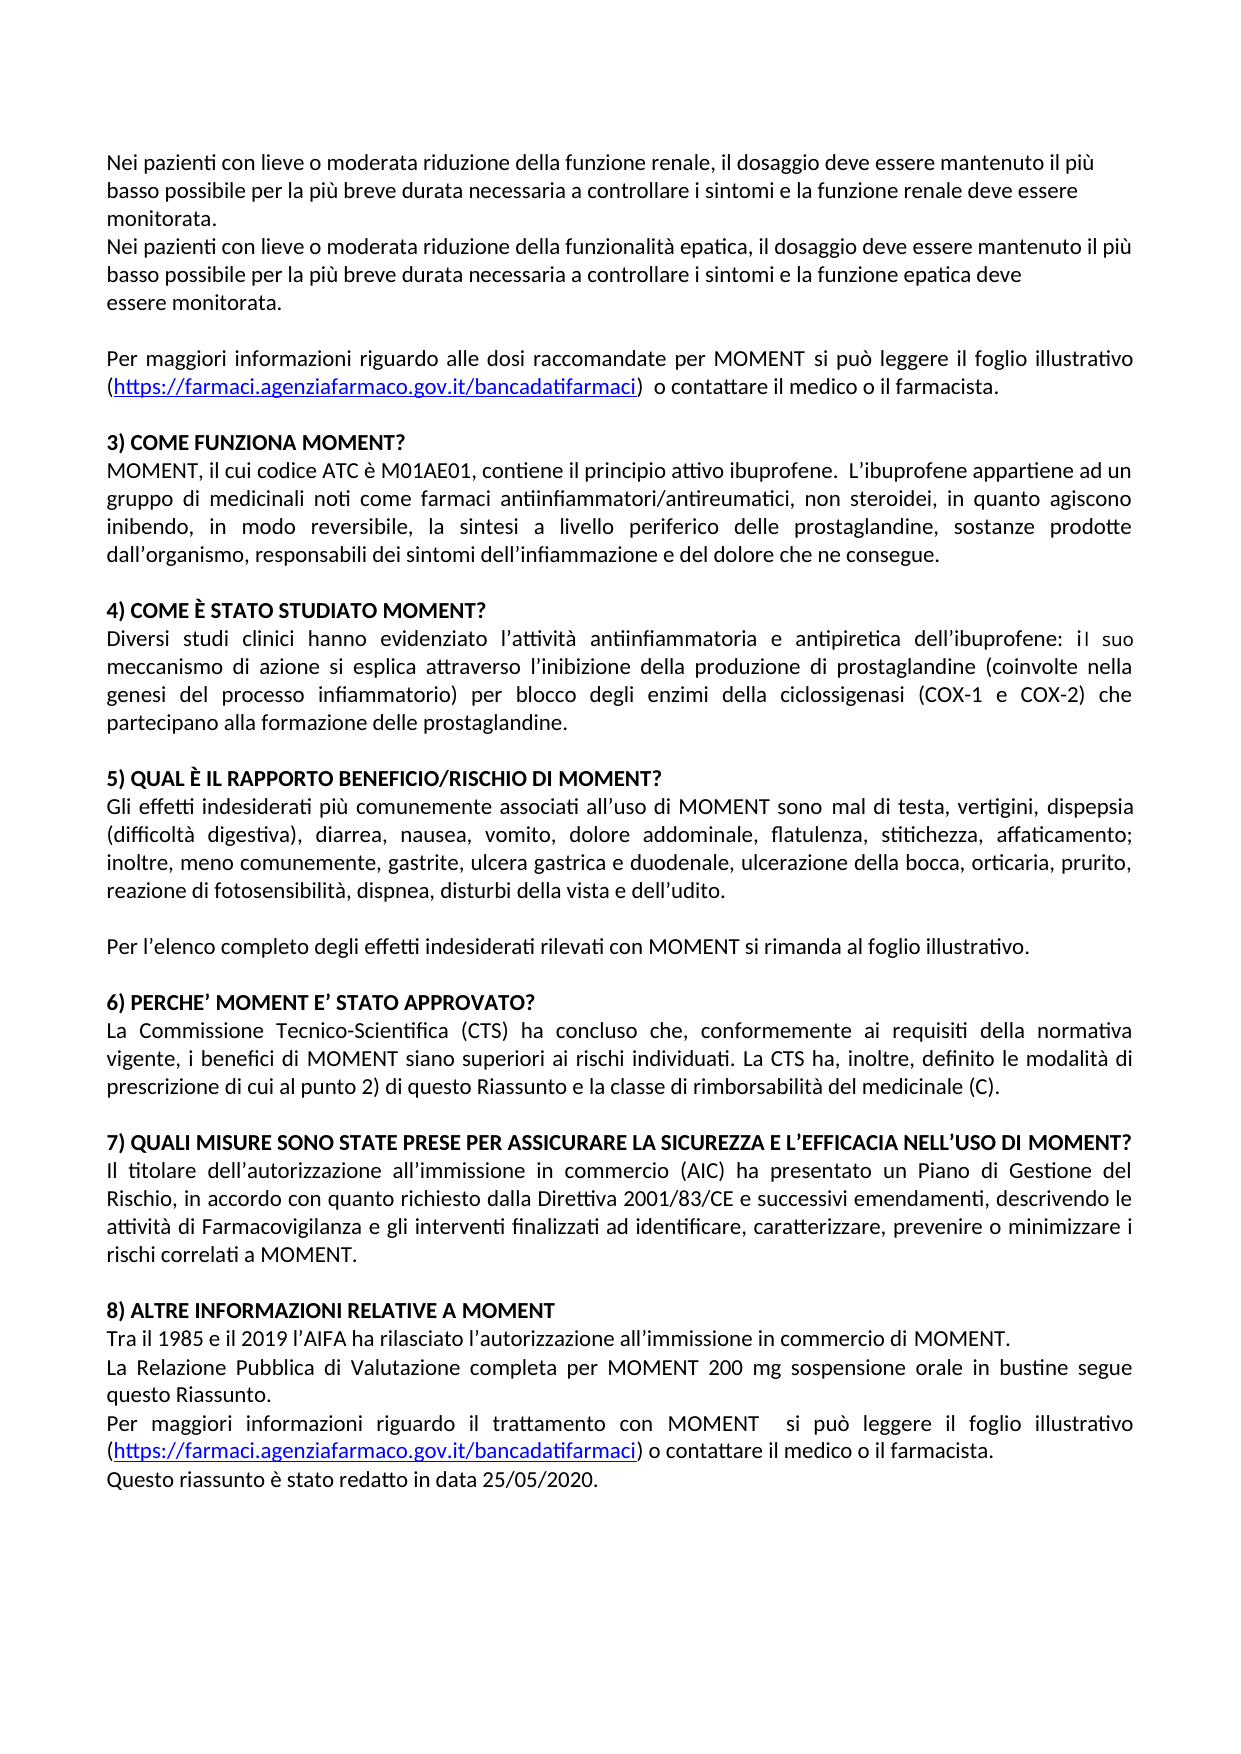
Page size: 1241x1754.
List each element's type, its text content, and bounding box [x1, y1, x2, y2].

text Questo riassunto è stato redatto in data 25/05/2020. [106, 1465, 1134, 1493]
text La Relazione Pubblica di Valutazione completa per MOMENT 200 mg sospensione orale in bustine segue questo Riassunto. [106, 1353, 1134, 1409]
text Diversi studi clinici hanno evidenziato l’attività antiinfiammatoria e antipiretica dell’ibuprofene: il suo meccanismo di azione si esplica attraverso l’inibizione della produzione di prostaglandine (coinvolte nella genesi del processo infiammatorio) per blocco degli enzimi della ciclossigenasi (COX-1 e COX-2) che partecipano alla formazione delle prostaglandine. [106, 624, 1134, 736]
text La Commissione Tecnico-Scientifica (CTS) ha concluso che, conformemente ai requisiti della normativa vigente, i benefici di MOMENT siano superiori ai rischi individuati. La CTS ha, inoltre, definito le modalità di prescrizione di cui al punto 2) di questo Riassunto e la classe di rimborsabilità del medicinale (C). [106, 1016, 1134, 1100]
text Per maggiori informazioni riguardo alle dosi raccomandate per MOMENT si può leggere il foglio illustrativo (https://farmaci.agenziafarmaco.gov.it/bancadatifarmaci) o contattare il medico o il farmacista. [106, 344, 1134, 400]
text Per maggiori informazioni riguardo il trattamento con MOMENT si può leggere il foglio illustrativo (https://farmaci.agenziafarmaco.gov.it/bancadatifarmaci) o contattare il medico o il farmacista. [106, 1409, 1134, 1465]
text 7) QUALI MISURE SONO STATE PRESE PER ASSICURARE LA SICUREZZA E L’EFFICACIA NELL’USO DI MOMENT? [106, 1128, 1134, 1156]
text 4) COME È STATO STUDIATO MOMENT? [106, 596, 1134, 624]
text Il titolare dell’autorizzazione all’immissione in commercio (AIC) ha presentato un Piano di Gestione del Rischio, in accordo con quanto richiesto dalla Direttiva 2001/83/CE e successivi emendamenti, descrivendo le attività di Farmacovigilanza e gli interventi finalizzati ad identificare, caratterizzare, prevenire o minimizzare i rischi correlati a MOMENT. [106, 1156, 1134, 1268]
text MOMENT, il cui codice ATC è M01AE01, contiene il principio attivo ibuprofene. L’ibuprofene appartiene ad un gruppo di medicinali noti come farmaci antiinfiammatori/antireumatici, non steroidei, in quanto agiscono inibendo, in modo reversibile, la sintesi a livello periferico delle prostaglandine, sostanze prodotte dall’organismo, responsabili dei sintomi dell’infiammazione e del dolore che ne consegue. [106, 456, 1134, 568]
text Per l’elenco completo degli effetti indesiderati rilevati con MOMENT si rimanda al foglio illustrativo. [106, 932, 1134, 960]
text essere monitorata. [106, 288, 1134, 316]
text 3) COME FUNZIONA MOMENT? [106, 428, 1134, 456]
text Gli effetti indesiderati più comunemente associati all’uso di MOMENT sono mal di testa, vertigini, dispepsia (difficoltà digestiva), diarrea, nausea, vomito, dolore addominale, flatulenza, stitichezza, affaticamento; inoltre, meno comunemente, gastrite, ulcera gastrica e duodenale, ulcerazione della bocca, orticaria, prurito, reazione di fotosensibilità, dispnea, disturbi della vista e dell’udito. [106, 792, 1134, 904]
text Tra il 1985 e il 2019 l’AIFA ha rilasciato l’autorizzazione all’immissione in commercio di MOMENT. [106, 1324, 1134, 1353]
text 5) QUAL È IL RAPPORTO BENEFICIO/RISCHIO DI MOMENT? [106, 764, 1134, 792]
text Nei pazienti con lieve o moderata riduzione della funzione renale, il dosaggio deve essere mantenuto il più basso possibile per la più breve durata necessaria a controllare i sintomi e la funzione renale deve essere monitorata. [106, 148, 1134, 232]
text 6) PERCHE’ MOMENT E’ STATO APPROVATO? [106, 988, 1134, 1016]
text Nei pazienti con lieve o moderata riduzione della funzionalità epatica, il dosaggio deve essere mantenuto il più basso possibile per la più breve durata necessaria a controllare i sintomi e la funzione epatica deve [106, 232, 1134, 288]
text 8) ALTRE INFORMAZIONI RELATIVE A MOMENT [106, 1297, 1134, 1324]
